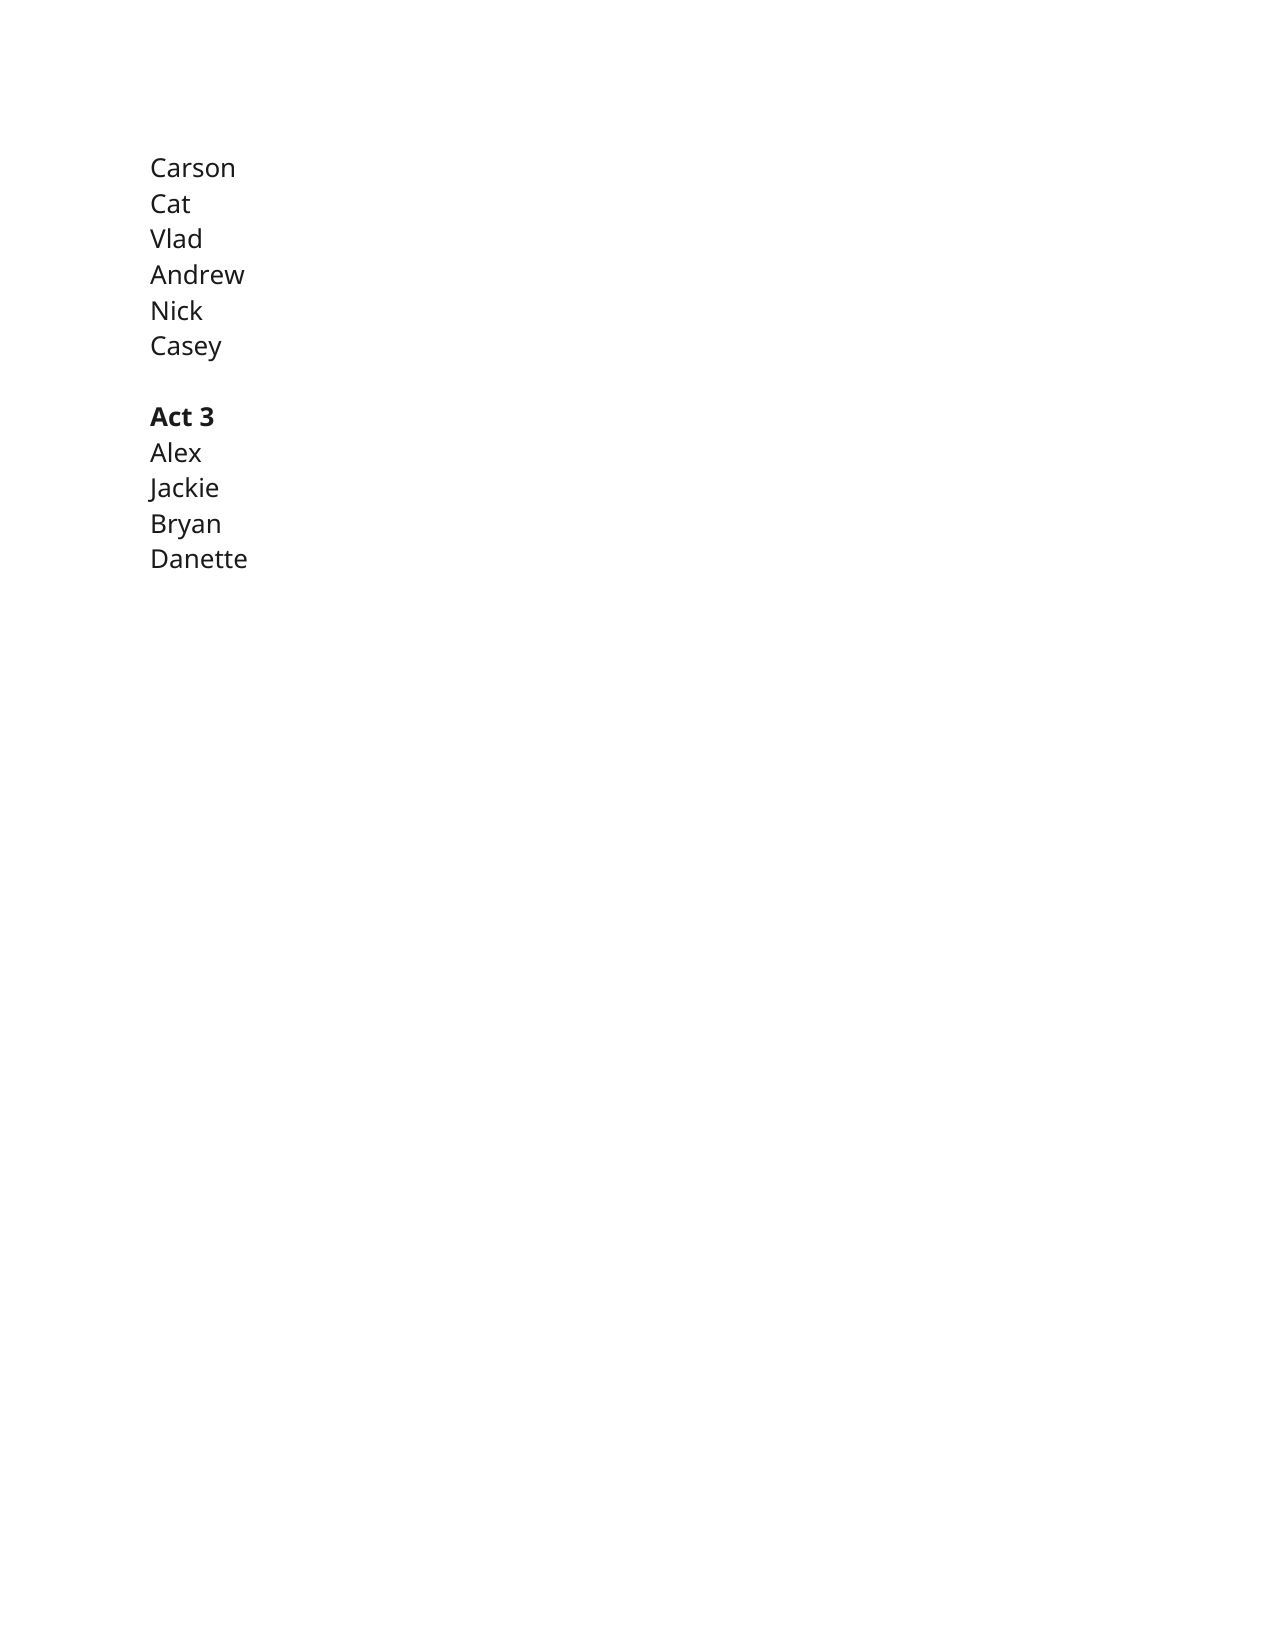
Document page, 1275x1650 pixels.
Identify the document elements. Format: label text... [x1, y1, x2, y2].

text Act 3 [150, 399, 1125, 434]
text Cat [150, 186, 1125, 221]
text Bryan [150, 505, 1125, 541]
text Danette [150, 541, 1125, 576]
text Nick [150, 292, 1125, 328]
text Andrew [150, 257, 1125, 292]
text Alex [150, 434, 1125, 470]
text Carson [150, 150, 1125, 186]
text Jackie [150, 470, 1125, 505]
text Casey [150, 328, 1125, 363]
text Vlad [150, 221, 1125, 257]
